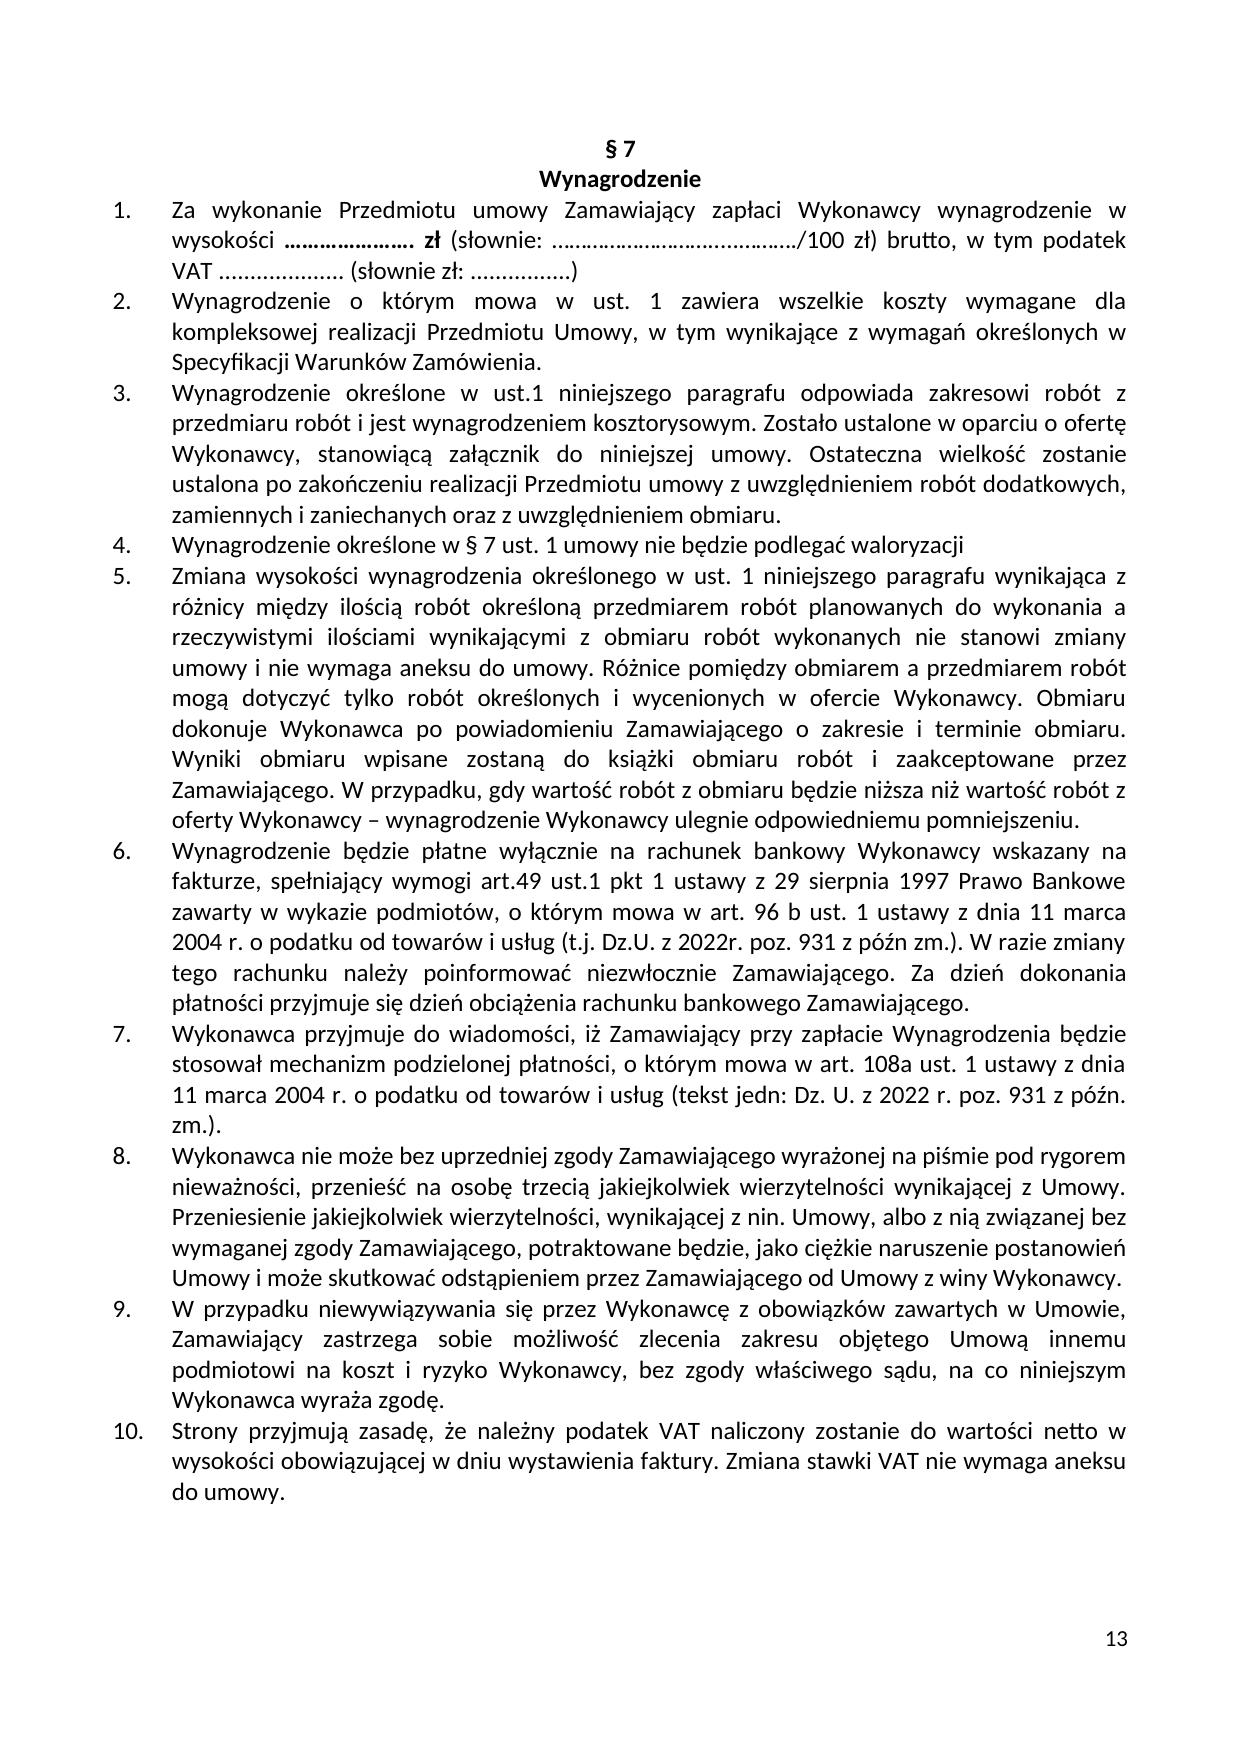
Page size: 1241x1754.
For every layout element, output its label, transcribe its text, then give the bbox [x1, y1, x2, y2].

list Wykonawca przyjmuje do wiadomości, iż Zamawiający przy zapłacie Wynagrodzenia będzie stosował mechanizm podzielonej płatności, o którym mowa w art. 108a ust. 1 ustawy z dnia 11 marca 2004 r. o podatku od towarów i usług (tekst jedn: Dz. U. z 2022 r. poz. 931 z późn. zm.). [112, 1018, 1128, 1140]
list Wynagrodzenie o którym mowa w ust. 1 zawiera wszelkie koszty wymagane dla kompleksowej realizacji Przedmiotu Umowy, w tym wynikające z wymagań określonych w Specyfikacji Warunków Zamówienia. [112, 286, 1128, 377]
list Za wykonanie Przedmiotu umowy Zamawiający zapłaci Wykonawcy wynagrodzenie w wysokości …………………. zł (słownie: ……………………….....………./100 zł) brutto, w tym podatek VAT .................... (słownie zł: ................) [112, 194, 1128, 286]
list Zmiana wysokości wynagrodzenia określonego w ust. 1 niniejszego paragrafu wynikająca z różnicy między ilością robót określoną przedmiarem robót planowanych do wykonania a rzeczywistymi ilościami wynikającymi z obmiaru robót wykonanych nie stanowi zmiany umowy i nie wymaga aneksu do umowy. Różnice pomiędzy obmiarem a przedmiarem robót mogą dotyczyć tylko robót określonych i wycenionych w ofercie Wykonawcy. Obmiaru dokonuje Wykonawca po powiadomieniu Zamawiającego o zakresie i terminie obmiaru. Wyniki obmiaru wpisane zostaną do książki obmiaru robót i zaakceptowane przez Zamawiającego. W przypadku, gdy wartość robót z obmiaru będzie niższa niż wartość robót z oferty Wykonawcy – wynagrodzenie Wykonawcy ulegnie odpowiedniemu pomniejszeniu. [112, 560, 1128, 835]
list Wynagrodzenie będzie płatne wyłącznie na rachunek bankowy Wykonawcy wskazany na fakturze, spełniający wymogi art.49 ust.1 pkt 1 ustawy z 29 sierpnia 1997 Prawo Bankowe zawarty w wykazie podmiotów, o którym mowa w art. 96 b ust. 1 ustawy z dnia 11 marca 2004 r. o podatku od towarów i usług (t.j. Dz.U. z 2022r. poz. 931 z późn zm.). W razie zmiany tego rachunku należy poinformować niezwłocznie Zamawiającego. Za dzień dokonania płatności przyjmuje się dzień obciążenia rachunku bankowego Zamawiającego. [112, 835, 1128, 1018]
text § 7 [112, 133, 1128, 163]
text Wynagrodzenie [112, 163, 1128, 194]
list Wynagrodzenie określone w ust.1 niniejszego paragrafu odpowiada zakresowi robót z przedmiaru robót i jest wynagrodzeniem kosztorysowym. Zostało ustalone w oparciu o ofertę Wykonawcy, stanowiącą załącznik do niniejszej umowy. Ostateczna wielkość zostanie ustalona po zakończeniu realizacji Przedmiotu umowy z uwzględnieniem robót dodatkowych, zamiennych i zaniechanych oraz z uwzględnieniem obmiaru. [112, 377, 1128, 530]
list Wynagrodzenie określone w § 7 ust. 1 umowy nie będzie podlegać waloryzacji [112, 530, 1128, 560]
list W przypadku niewywiązywania się przez Wykonawcę z obowiązków zawartych w Umowie, Zamawiający zastrzega sobie możliwość zlecenia zakresu objętego Umową innemu podmiotowi na koszt i ryzyko Wykonawcy, bez zgody właściwego sądu, na co niniejszym Wykonawca wyraża zgodę. [112, 1293, 1128, 1415]
list Strony przyjmują zasadę, że należny podatek VAT naliczony zostanie do wartości netto w wysokości obowiązującej w dniu wystawienia faktury. Zmiana stawki VAT nie wymaga aneksu do umowy. [112, 1415, 1128, 1506]
list Wykonawca nie może bez uprzedniej zgody Zamawiającego wyrażonej na piśmie pod rygorem nieważności, przenieść na osobę trzecią jakiejkolwiek wierzytelności wynikającej z Umowy. Przeniesienie jakiejkolwiek wierzytelności, wynikającej z nin. Umowy, albo z nią związanej bez wymaganej zgody Zamawiającego, potraktowane będzie, jako ciężkie naruszenie postanowień Umowy i może skutkować odstąpieniem przez Zamawiającego od Umowy z winy Wykonawcy. [112, 1140, 1128, 1293]
